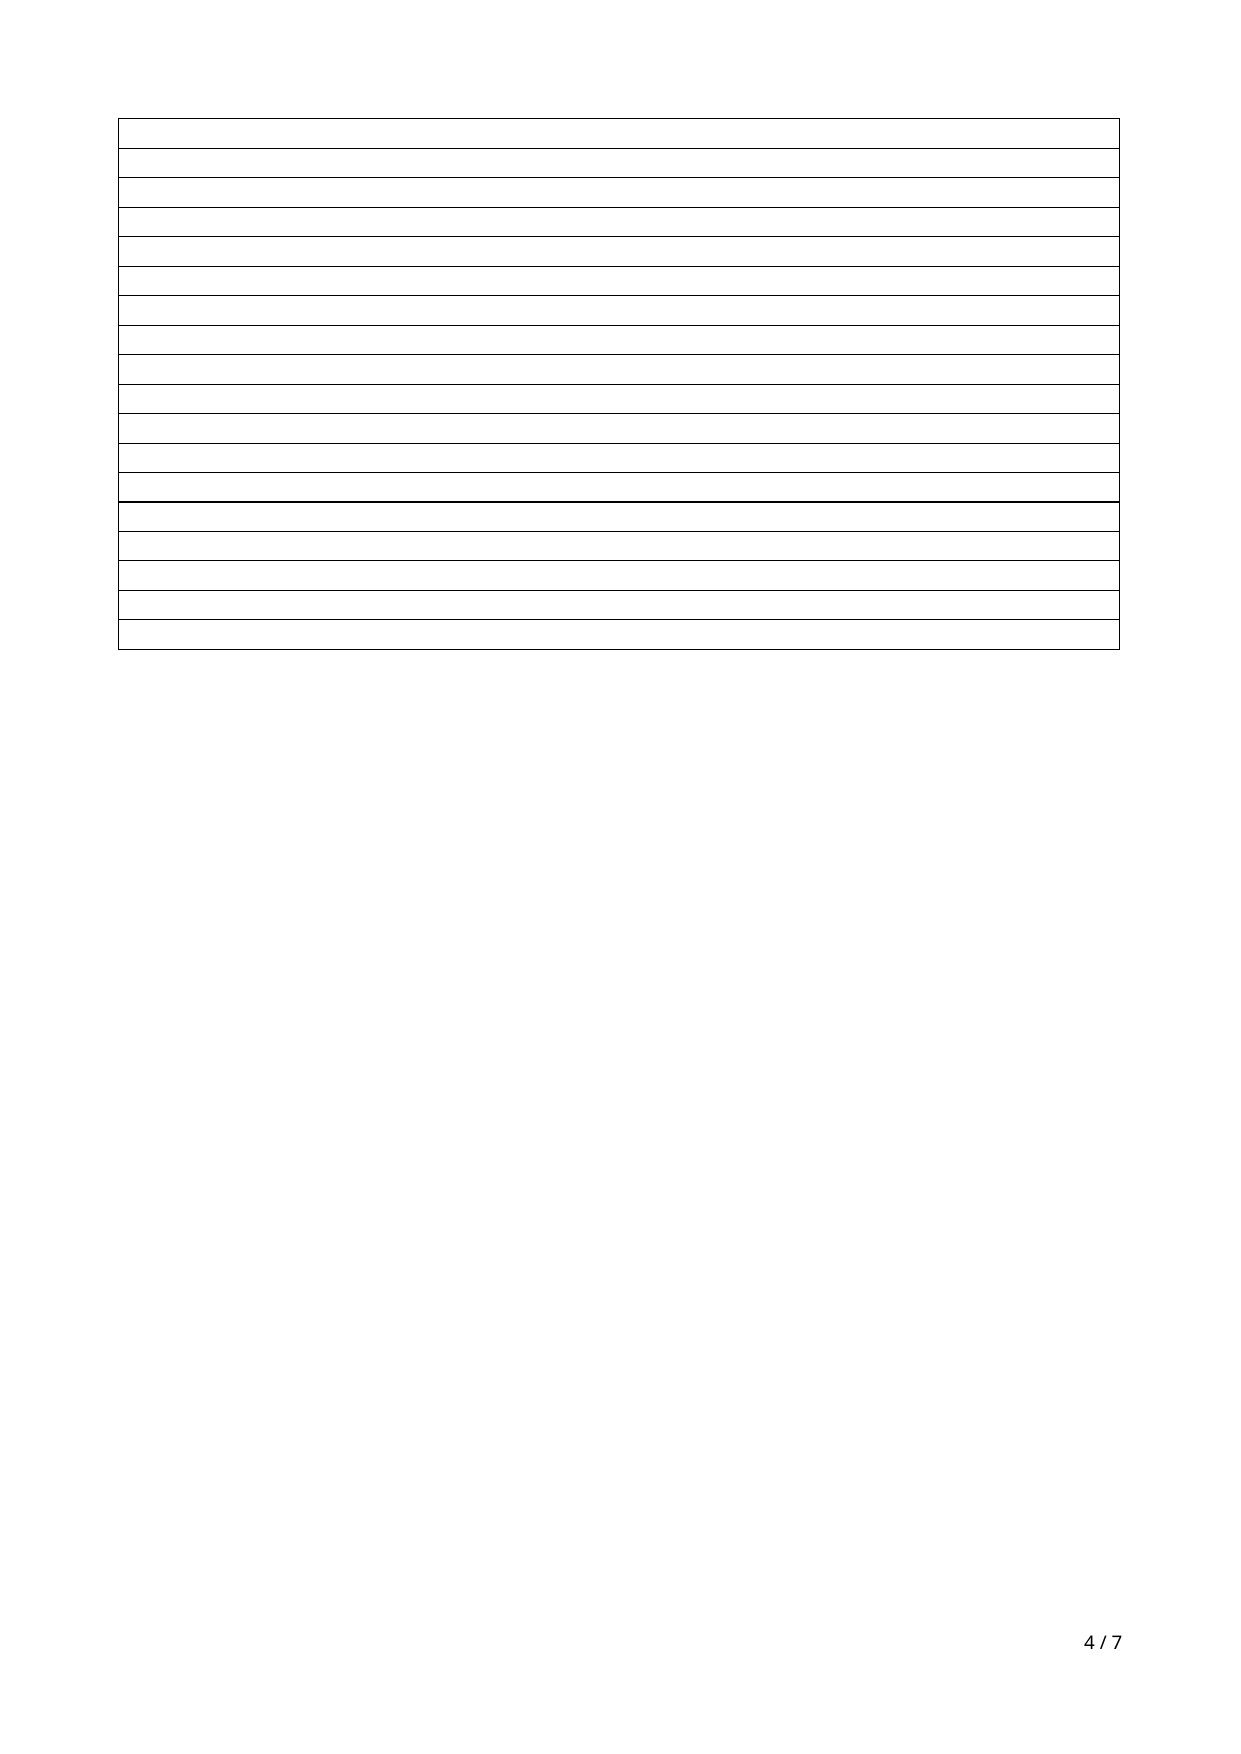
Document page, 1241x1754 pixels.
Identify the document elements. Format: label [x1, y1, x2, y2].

table_cell [142, 561, 462, 590]
table_cell [462, 385, 1119, 413]
table_cell [142, 532, 462, 560]
table_cell [142, 326, 462, 354]
table_cell [119, 267, 142, 295]
table_cell [462, 473, 1119, 501]
table_cell [142, 267, 462, 295]
table_cell [119, 119, 142, 148]
table_cell [119, 326, 142, 354]
table_cell [119, 561, 142, 590]
table_cell [119, 385, 142, 413]
table_cell [462, 532, 1119, 560]
table_cell [462, 355, 1119, 383]
table_cell [462, 208, 1119, 236]
table_cell [142, 178, 462, 207]
table_cell [462, 444, 1119, 472]
table_cell [142, 503, 462, 531]
table_cell [462, 267, 1119, 295]
table_cell [119, 237, 142, 266]
table_cell [462, 591, 1119, 619]
table_cell [142, 119, 462, 148]
table_cell [119, 532, 142, 560]
table_cell [119, 591, 142, 619]
table_cell [119, 444, 142, 472]
table_cell [462, 561, 1119, 590]
table_cell [462, 620, 1119, 649]
table_cell [119, 473, 142, 501]
table_cell [119, 296, 142, 324]
table_cell [119, 355, 142, 383]
table_cell [119, 178, 142, 207]
table_cell [142, 355, 462, 383]
table_cell [119, 620, 142, 649]
table_cell [119, 208, 142, 236]
table_cell [462, 178, 1119, 207]
table_cell [142, 414, 462, 442]
table_cell [142, 444, 462, 472]
table_cell [142, 208, 462, 236]
table_cell [142, 296, 462, 324]
table_cell [119, 149, 142, 177]
table_cell [462, 119, 1119, 148]
table_cell [462, 237, 1119, 266]
table_cell [142, 237, 462, 266]
table_cell [462, 414, 1119, 442]
table_cell [142, 385, 462, 413]
table_cell [142, 620, 462, 649]
table_cell [462, 296, 1119, 324]
table_cell [462, 503, 1119, 531]
table_cell [142, 149, 462, 177]
table_cell [462, 326, 1119, 354]
table_cell [142, 591, 462, 619]
table_cell [119, 503, 142, 531]
table_cell [462, 149, 1119, 177]
table_cell [119, 414, 142, 442]
table_cell [142, 473, 462, 501]
